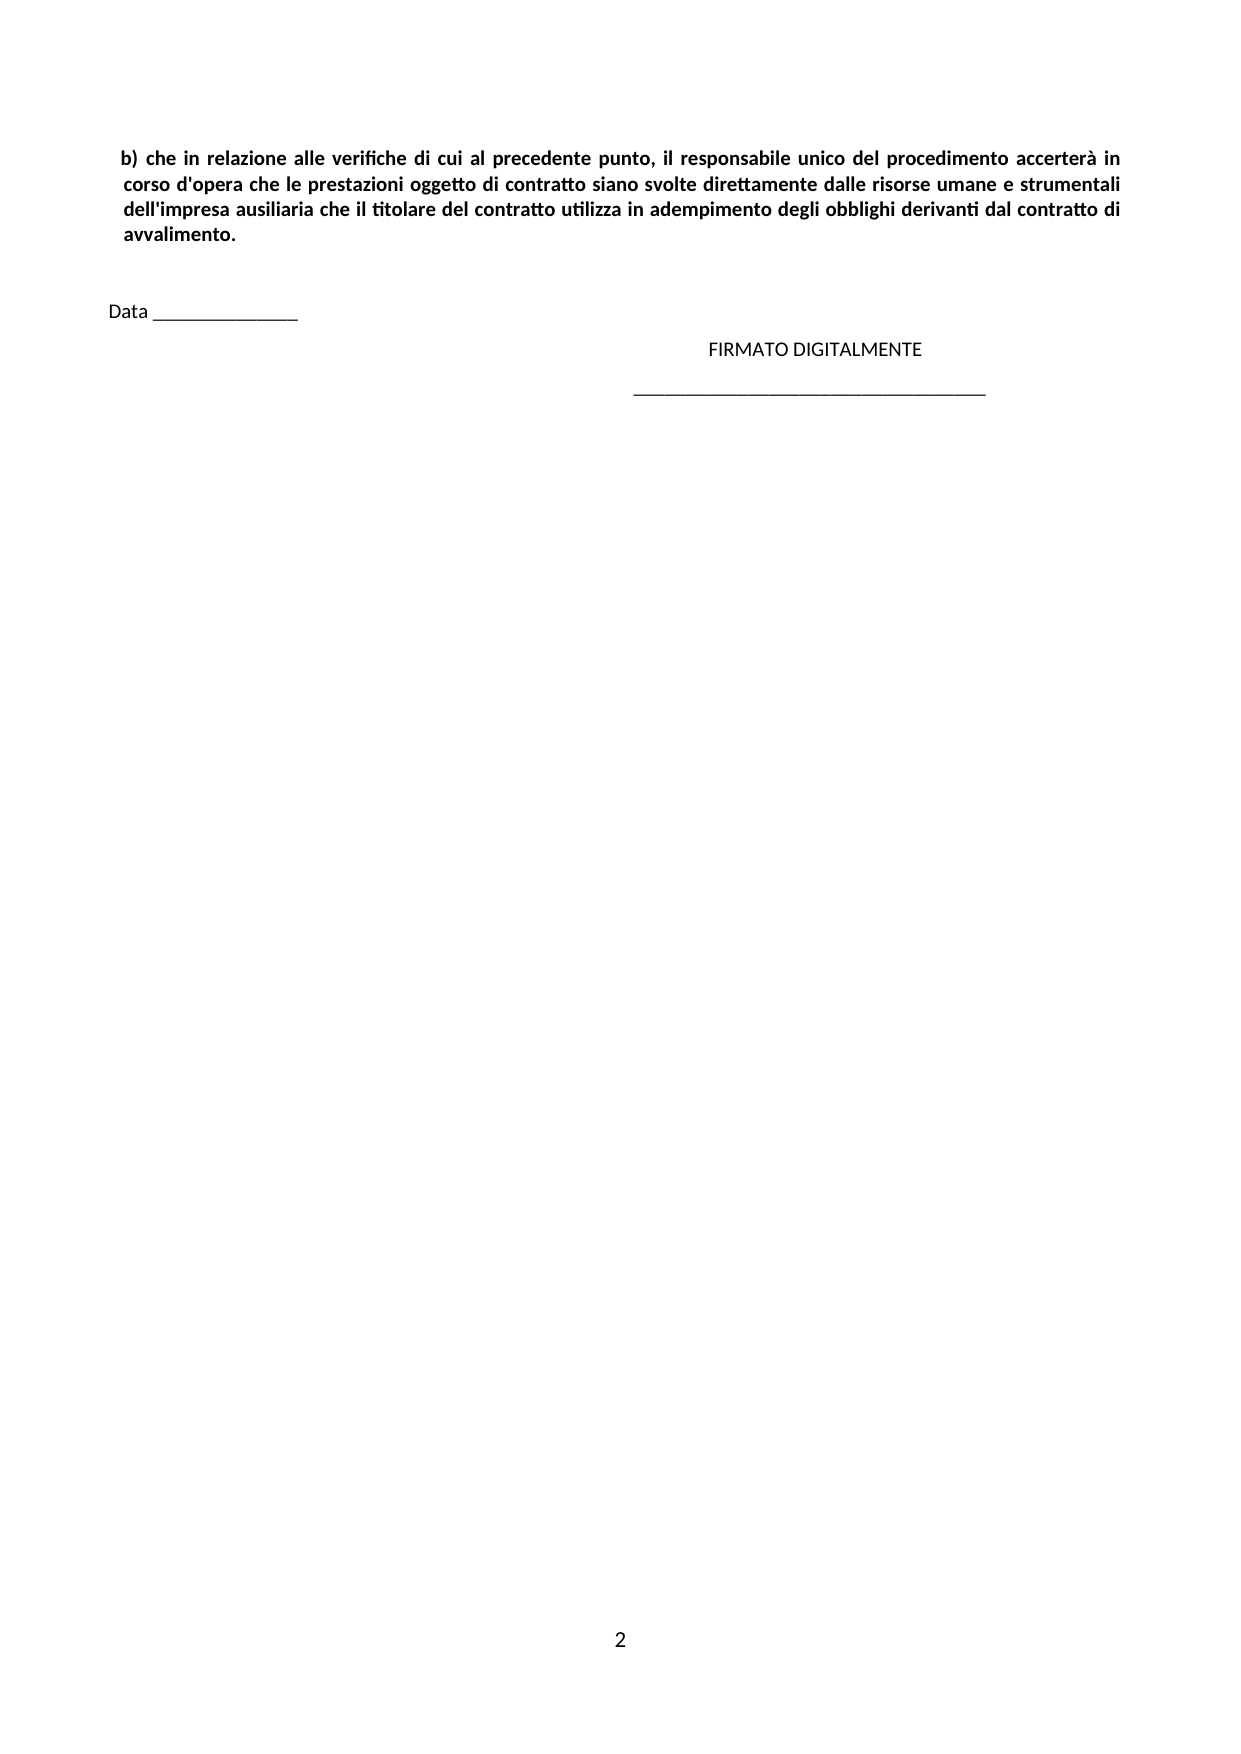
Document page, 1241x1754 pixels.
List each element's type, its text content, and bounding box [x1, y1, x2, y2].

text Data ______________ [108, 298, 1134, 323]
text FIRMATO DIGITALMENTE [108, 336, 1134, 361]
list che in relazione alle verifiche di cui al precedente punto, il responsabile unico del procedimento accerterà in corso d'opera che le prestazioni oggetto di contratto siano svolte direttamente dalle risorse umane e strumentali dell'impresa ausiliaria che il titolare del contratto utilizza in adempimento degli obblighi derivanti dal contratto di avvalimento. [120, 145, 1122, 247]
text __________________________________ [108, 374, 1134, 399]
